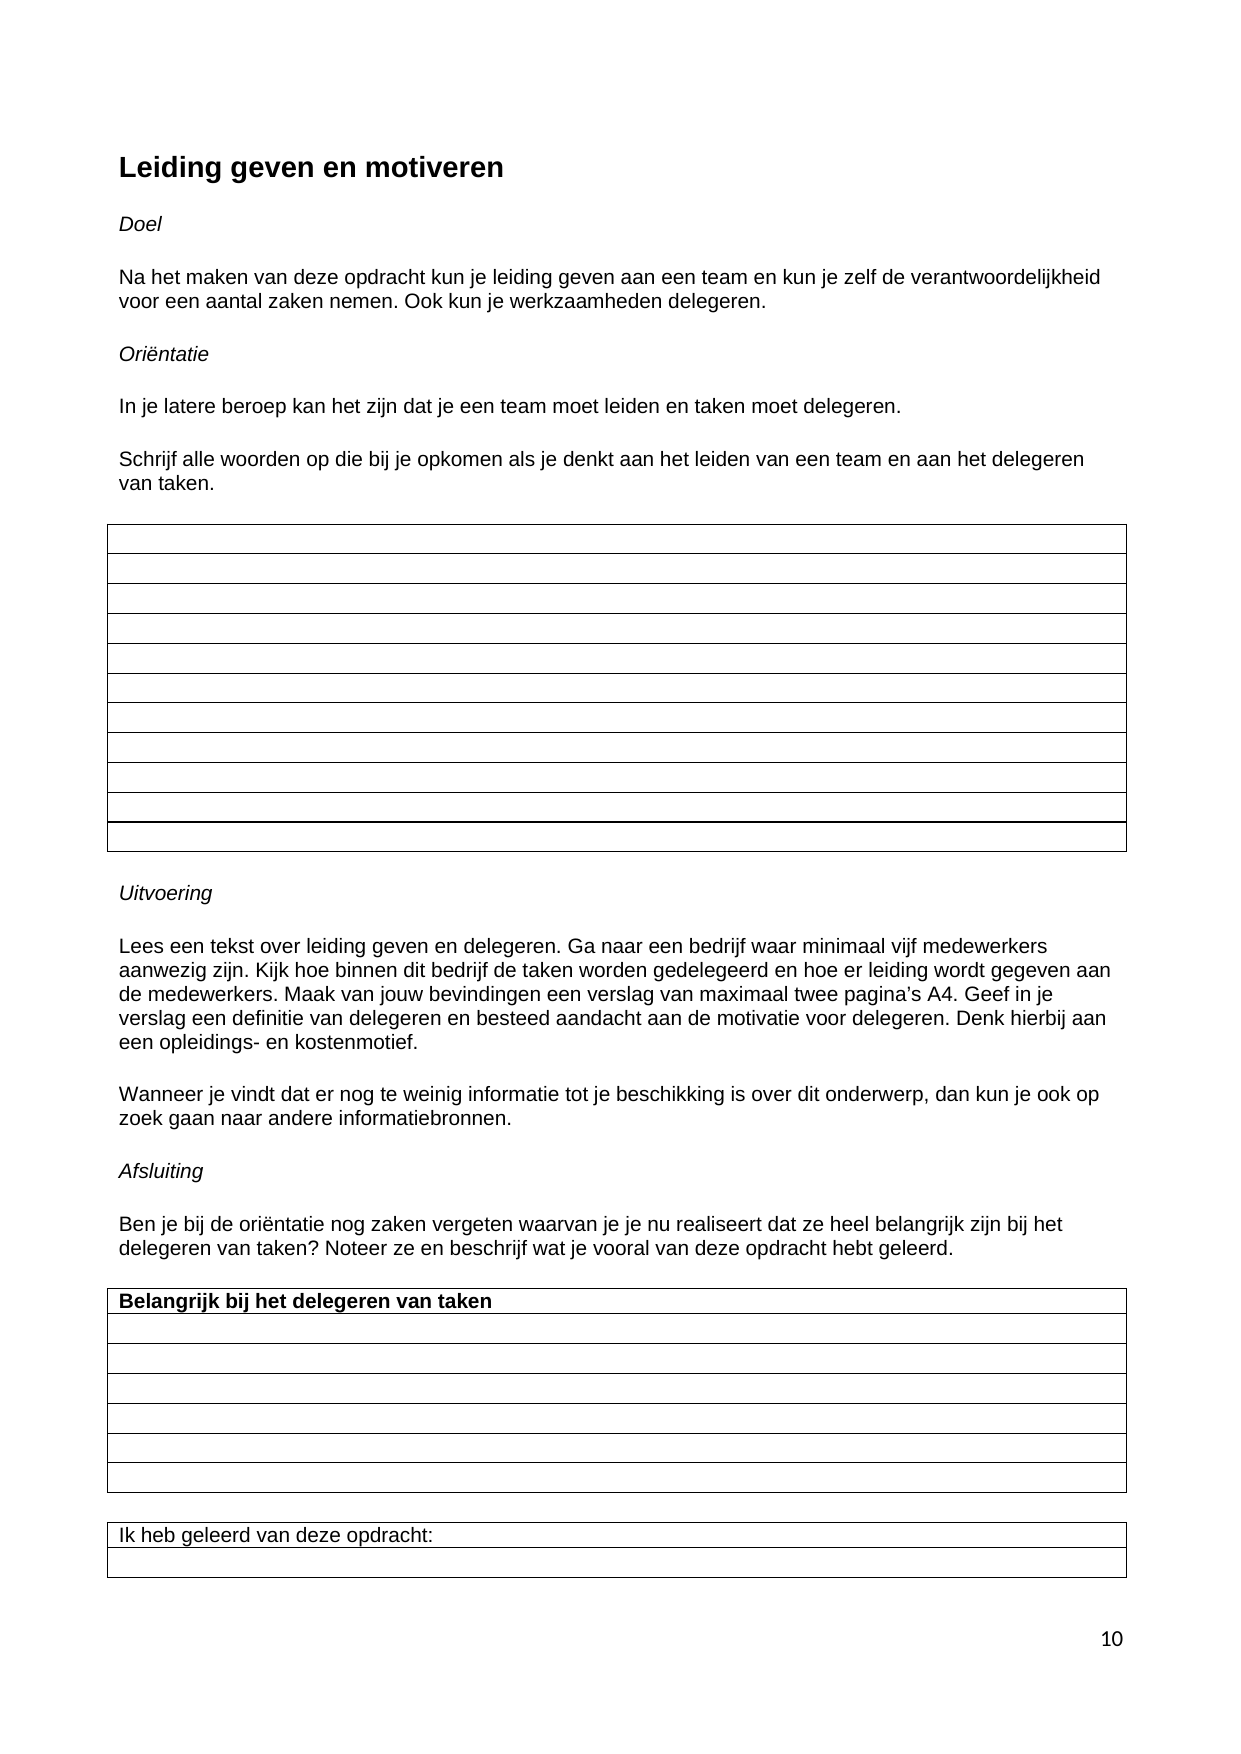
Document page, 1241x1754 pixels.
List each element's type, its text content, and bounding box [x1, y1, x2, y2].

text Doel [119, 212, 1123, 236]
table_cell [108, 793, 1126, 821]
table_cell [108, 1548, 1126, 1577]
text Lees een tekst over leiding geven en delegeren. Ga naar een bedrijf waar minimaal vijf medewerkers aanwezig zijn. Kijk hoe binnen dit bedrijf de taken worden gedelegeerd en hoe er leiding wordt gegeven aan de medewerkers. Maak van jouw bevindingen een verslag van maximaal twee pagina’s A4. Geef in je verslag een definitie van delegeren en besteed aandacht aan de motivatie voor delegeren. Denk hierbij aan een opleidings- en kostenmotief. [119, 934, 1123, 1053]
table_cell [108, 614, 1126, 643]
table_cell [108, 703, 1126, 732]
table_header Belangrijk bij het delegeren van taken [108, 1289, 1126, 1313]
table_cell [108, 1434, 1126, 1462]
table_cell [108, 554, 1126, 583]
table_cell [108, 1374, 1126, 1403]
table_cell [108, 733, 1126, 762]
text Uitvoering [119, 881, 1123, 905]
table_cell [108, 1314, 1126, 1343]
text Wanneer je vindt dat er nog te weinig informatie tot je beschikking is over dit onderwerp, dan kun je ook op zoek gaan naar andere informatiebronnen. [119, 1082, 1123, 1130]
table_cell [108, 584, 1126, 613]
text In je latere beroep kan het zijn dat je een team moet leiden en taken moet delegeren. [119, 394, 1123, 418]
text Na het maken van deze opdracht kun je leiding geven aan een team en kun je zelf de verantwoordelijkheid voor een aantal zaken nemen. Ook kun je werkzaamheden delegeren. [119, 265, 1123, 313]
table_header Ik heb geleerd van deze opdracht: [108, 1523, 1126, 1547]
text Schrijf alle woorden op die bij je opkomen als je denkt aan het leiden van een team en aan het delegeren van taken. [119, 447, 1123, 495]
table_cell [108, 823, 1126, 851]
table_cell [108, 1463, 1126, 1492]
text Leiding geven en motiveren [119, 150, 1123, 183]
table_header [108, 525, 1126, 553]
table_cell [108, 674, 1126, 702]
text Afsluiting [119, 1159, 1123, 1183]
table_cell [108, 763, 1126, 792]
table_cell [108, 1344, 1126, 1373]
text Oriëntatie [119, 341, 1123, 365]
text Ben je bij de oriëntatie nog zaken vergeten waarvan je je nu realiseert dat ze heel belangrijk zijn bij het delegeren van taken? Noteer ze en beschrijf wat je vooral van deze opdracht hebt geleerd. [119, 1212, 1123, 1259]
table_cell [108, 1404, 1126, 1432]
table_cell [108, 644, 1126, 672]
